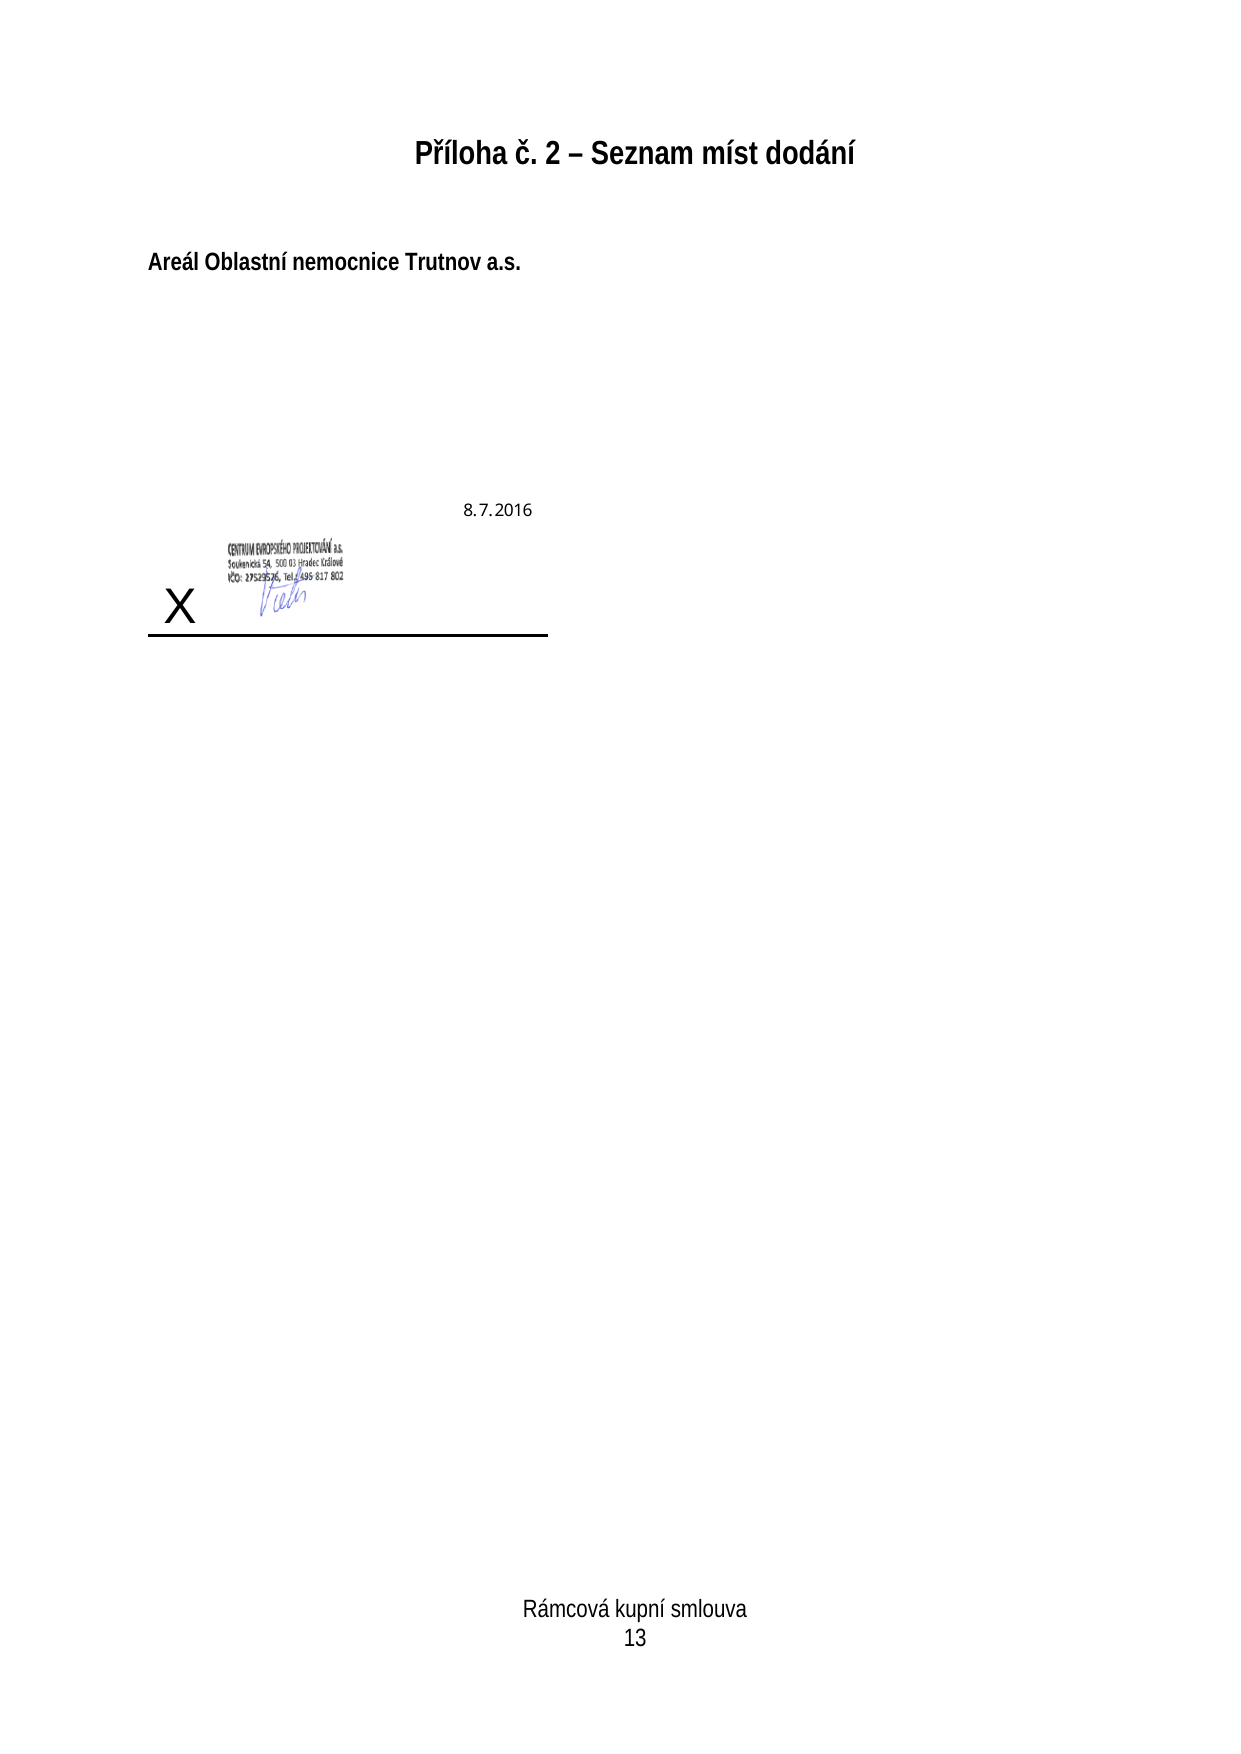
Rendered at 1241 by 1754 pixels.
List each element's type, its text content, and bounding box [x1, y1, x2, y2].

text Příloha č. 2 – Seznam míst dodání [148, 133, 1122, 171]
text Areál Oblastní nemocnice Trutnov a.s. [148, 247, 1122, 276]
